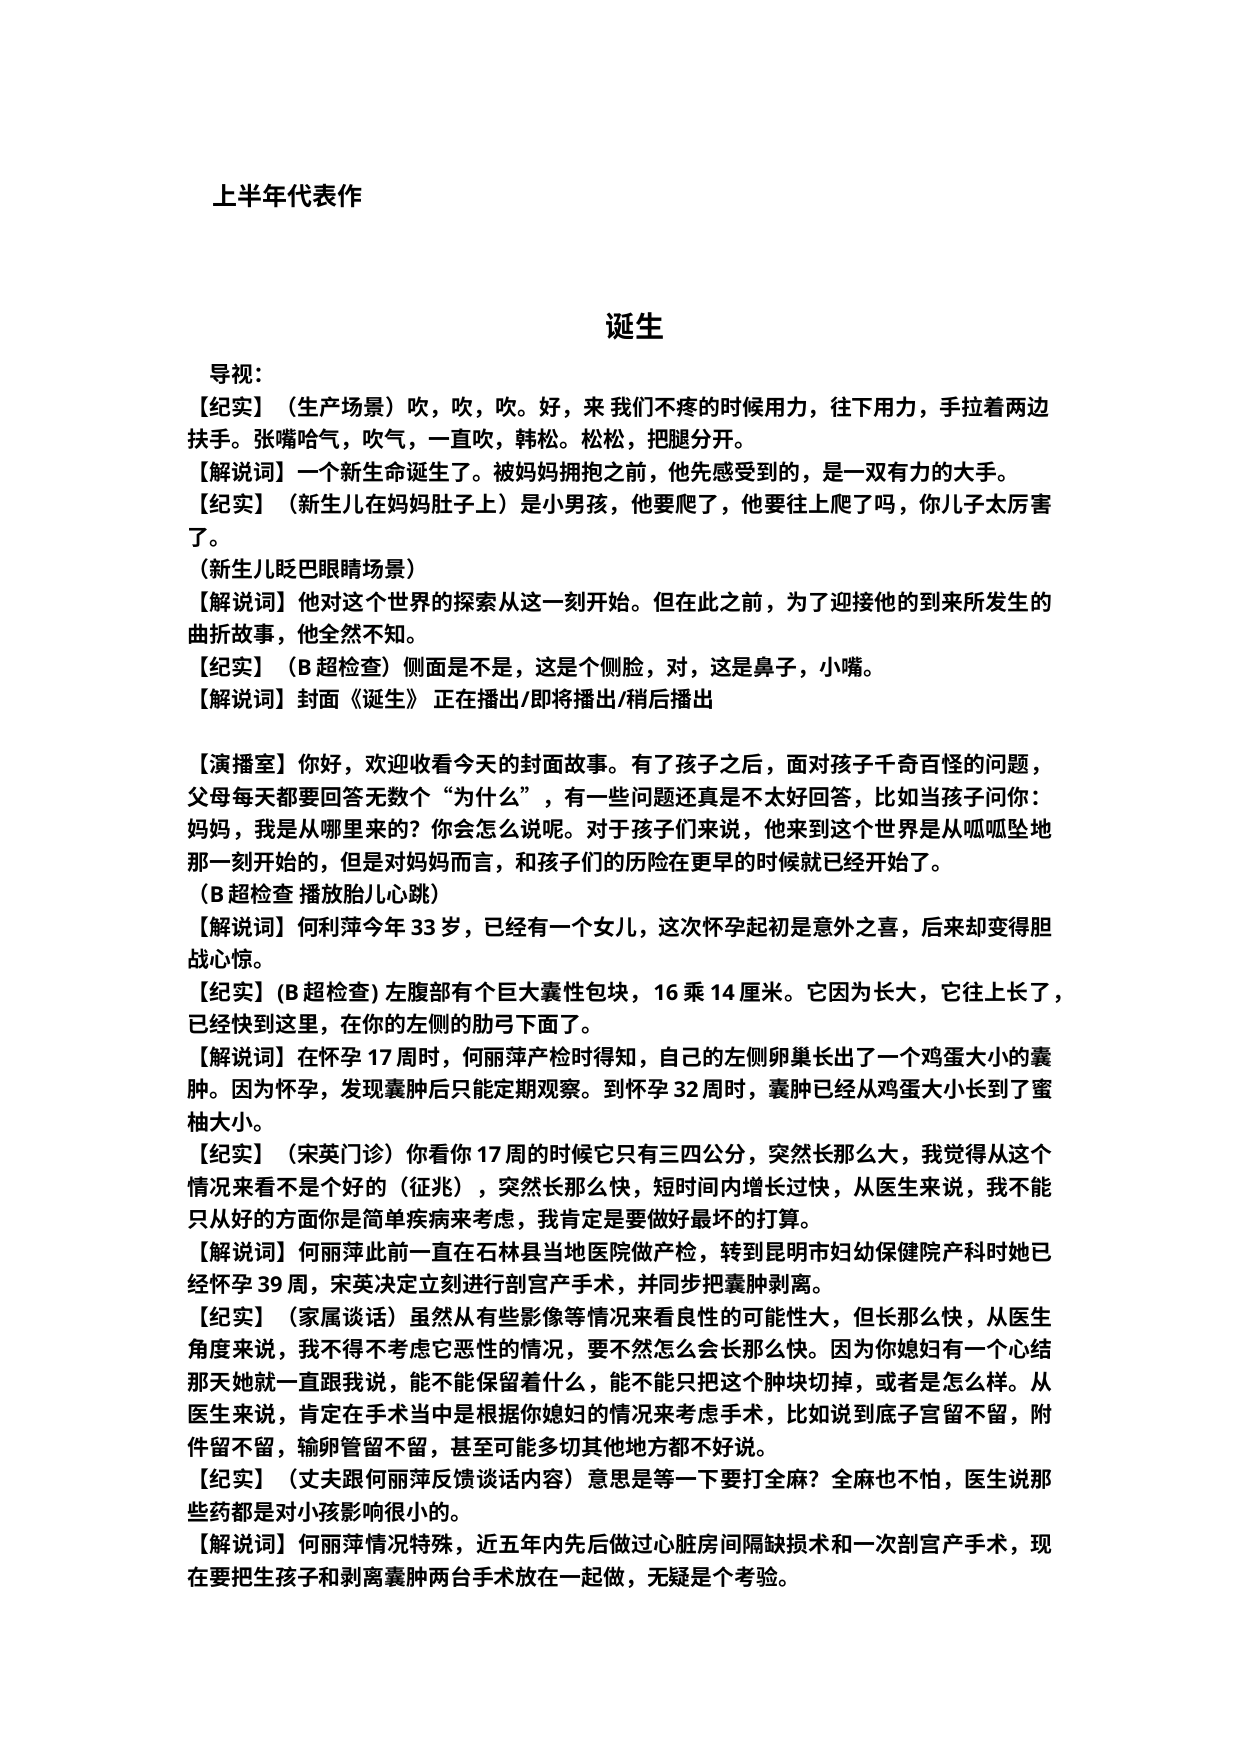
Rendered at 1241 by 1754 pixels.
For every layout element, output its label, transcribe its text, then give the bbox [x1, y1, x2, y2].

text 【纪实】（丈夫跟何丽萍反馈谈话内容）意思是等一下要打全麻？全麻也不怕，医生说那些药都是对小孩影响很小的。 [187, 1462, 1053, 1527]
text 【纪实】（新生儿在妈妈肚子上）是小男孩，他要爬了，他要往上爬了吗，你儿子太厉害了。 [187, 487, 1053, 552]
text 【纪实】（生产场景）吹，吹，吹。好，来 我们不疼的时候用力，往下用力，手拉着两边扶手。张嘴哈气，吹气，一直吹，韩松。松松，把腿分开。 [187, 389, 1053, 454]
text 【解说词】何丽萍此前一直在石林县当地医院做产检，转到昆明市妇幼保健院产科时她已经怀孕39周，宋英决定立刻进行剖宫产手术，并同步把囊肿剥离。 [187, 1234, 1053, 1299]
text （新生儿眨巴眼睛场景） [187, 552, 1053, 584]
text 诞生 [187, 292, 1053, 357]
text 【解说词】何利萍今年33岁，已经有一个女儿，这次怀孕起初是意外之喜，后来却变得胆战心惊。 [187, 909, 1053, 974]
text 【演播室】你好，欢迎收看今天的封面故事。有了孩子之后，面对孩子千奇百怪的问题，父母每天都要回答无数个“为什么”，有一些问题还真是不太好回答，比如当孩子问你：妈妈，我是从哪里来的？你会怎么说呢。对于孩子们来说，他来到这个世界是从呱呱坠地那一刻开始的，但是对妈妈而言，和孩子们的历险在更早的时候就已经开始了。 [187, 747, 1053, 877]
text 导视： [187, 357, 1053, 389]
text 【解说词】他对这个世界的探索从这一刻开始。但在此之前，为了迎接他的到来所发生的曲折故事，他全然不知。 [187, 584, 1053, 649]
text 【解说词】封面《诞生》 正在播出/即将播出/稍后播出 [187, 682, 1053, 714]
text （B超检查 播放胎儿心跳） [187, 877, 1053, 909]
text 【纪实】（家属谈话）虽然从有些影像等情况来看良性的可能性大，但长那么快，从医生角度来说，我不得不考虑它恶性的情况，要不然怎么会长那么快。因为你媳妇有一个心结，那天她就一直跟我说，能不能保留着什么，能不能只把这个肿块切掉，或者是怎么样。从医生来说，肯定在手术当中是根据你媳妇的情况来考虑手术，比如说到底子宫留不留，附件留不留，输卵管留不留，甚至可能多切其他地方都不好说。 [187, 1299, 1053, 1462]
text 【解说词】一个新生命诞生了。被妈妈拥抱之前，他先感受到的，是一双有力的大手。 [187, 454, 1053, 487]
text 【纪实】（宋英门诊）你看你17周的时候它只有三四公分，突然长那么大，我觉得从这个情况来看不是个好的（征兆），突然长那么快，短时间内增长过快，从医生来说，我不能只从好的方面你是简单疾病来考虑，我肯定是要做好最坏的打算。 [187, 1137, 1053, 1234]
text 【解说词】何丽萍情况特殊，近五年内先后做过心脏房间隔缺损术和一次剖宫产手术，现在要把生孩子和剥离囊肿两台手术放在一起做，无疑是个考验。 [187, 1527, 1053, 1592]
text 【纪实】（B超检查）侧面是不是，这是个侧脸，对，这是鼻子，小嘴。 [187, 649, 1053, 682]
text 【纪实】(B超检查) 左腹部有个巨大囊性包块，16乘14厘米。它因为长大，它往上长了，已经快到这里，在你的左侧的肋弓下面了。 [187, 974, 1053, 1039]
text 【解说词】在怀孕17周时，何丽萍产检时得知，自己的左侧卵巢长出了一个鸡蛋大小的囊肿。因为怀孕，发现囊肿后只能定期观察。到怀孕32周时，囊肿已经从鸡蛋大小长到了蜜柚大小。 [187, 1039, 1053, 1137]
text 上半年代表作 [187, 162, 1053, 227]
